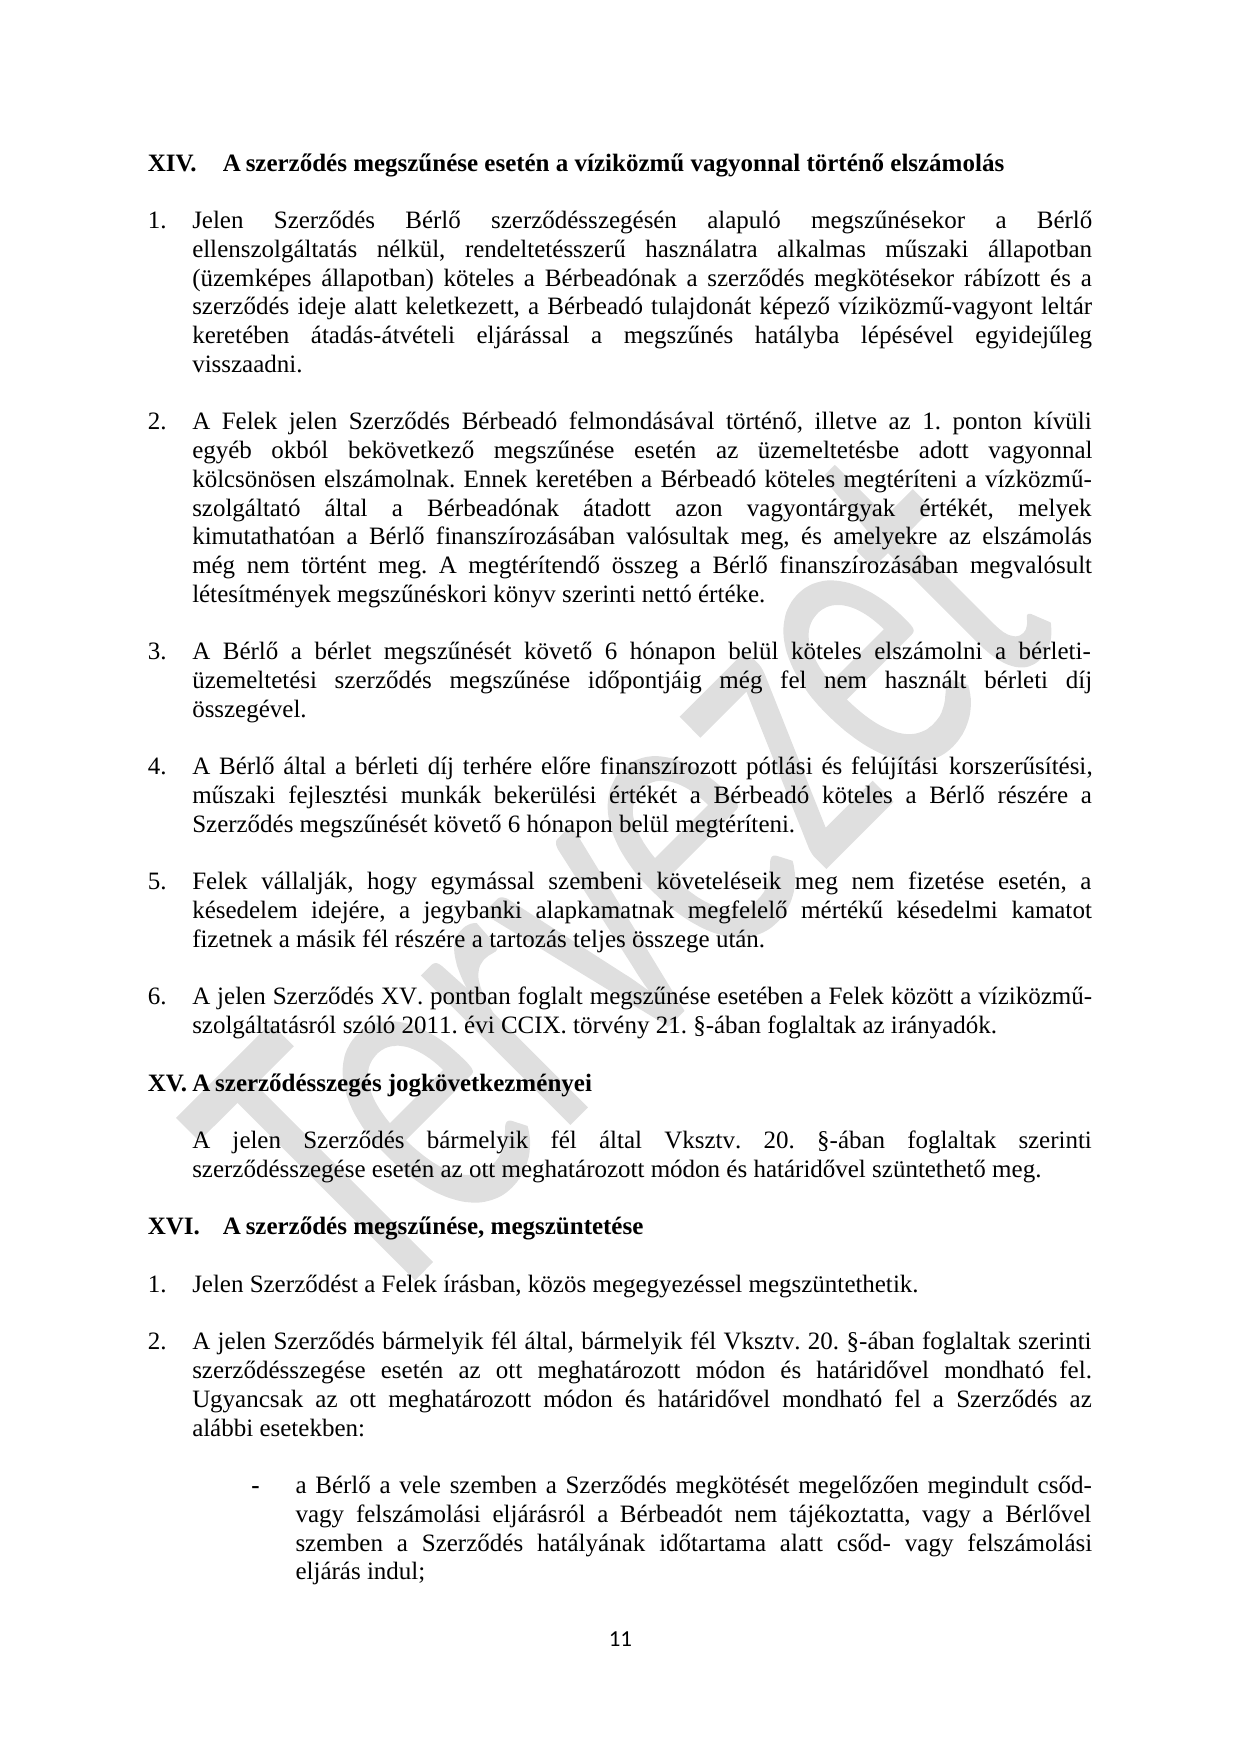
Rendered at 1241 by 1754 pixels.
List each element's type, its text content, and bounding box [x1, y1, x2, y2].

list Jelen Szerződés Bérlő szerződésszegésén alapuló megszűnésekor a Bérlő ellenszolgáltatás nélkül, rendeltetésszerű használatra alkalmas műszaki állapotban (üzemképes állapotban) köteles a Bérbeadónak a szerződés megkötésekor rábízott és a szerződés ideje alatt keletkezett, a Bérbeadó tulajdonát képező víziközmű-vagyont leltár keretében átadás-átvételi eljárással a megszűnés hatályba lépésével egyidejűleg visszaadni. [148, 205, 1093, 378]
subtitle A szerződés megszűnése esetén a víziközmű vagyonnal történő elszámolás [148, 148, 1093, 176]
list A Bérlő által a bérleti díj terhére előre finanszírozott pótlási és felújítási korszerűsítési, műszaki fejlesztési munkák bekerülési értékét a Bérbeadó köteles a Bérlő részére a Szerződés megszűnését követő 6 hónapon belül megtéríteni. [148, 751, 1093, 838]
list A jelen Szerződés bármelyik fél által, bármelyik fél Vksztv. 20. §-ában foglaltak szerinti szerződésszegése esetén az ott meghatározott módon és határidővel mondható fel. Ugyancsak az ott meghatározott módon és határidővel mondható fel a Szerződés az alábbi esetekben: [148, 1326, 1093, 1441]
list a Bérlő a vele szemben a Szerződés megkötését megelőzően megindult csőd- vagy felszámolási eljárásról a Bérbeadót nem tájékoztatta, vagy a Bérlővel szemben a Szerződés hatályának időtartama alatt csőd- vagy felszámolási eljárás indul; [251, 1470, 1093, 1585]
list A Felek jelen Szerződés Bérbeadó felmondásával történő, illetve az 1. ponton kívüli egyéb okból bekövetkező megszűnése esetén az üzemeltetésbe adott vagyonnal kölcsönösen elszámolnak. Ennek keretében a Bérbeadó köteles megtéríteni a vízközmű-szolgáltató által a Bérbeadónak átadott azon vagyontárgyak értékét, melyek kimutathatóan a Bérlő finanszírozásában valósultak meg, és amelyekre az elszámolás még nem történt meg. A megtérítendő összeg a Bérlő finanszírozásában megvalósult létesítmények megszűnéskori könyv szerinti nettó értéke. [148, 406, 1093, 608]
list A jelen Szerződés bármelyik fél által Vksztv. 20. §-ában foglaltak szerinti szerződésszegése esetén az ott meghatározott módon és határidővel szüntethető meg. [192, 1125, 1093, 1183]
list Felek vállalják, hogy egymással szembeni követeléseik meg nem fizetése esetén, a késedelem idejére, a jegybanki alapkamatnak megfelelő mértékű késedelmi kamatot fizetnek a másik fél részére a tartozás teljes összege után. [148, 866, 1093, 953]
list A jelen Szerződés XV. pontban foglalt megszűnése esetében a Felek között a víziközmű-szolgáltatásról szóló 2011. évi CCIX. törvény 21. §-ában foglaltak az irányadók. [148, 981, 1093, 1039]
subtitle A szerződésszegés jogkövetkezményei [148, 1068, 1093, 1096]
list A Bérlő a bérlet megszűnését követő 6 hónapon belül köteles elszámolni a bérleti-üzemeltetési szerződés megszűnése időpontjáig még fel nem használt bérleti díj összegével. [148, 636, 1093, 723]
list Jelen Szerződést a Felek írásban, közös megegyezéssel megszüntethetik. [148, 1269, 1093, 1298]
subtitle A szerződés megszűnése, megszüntetése [148, 1211, 1093, 1240]
